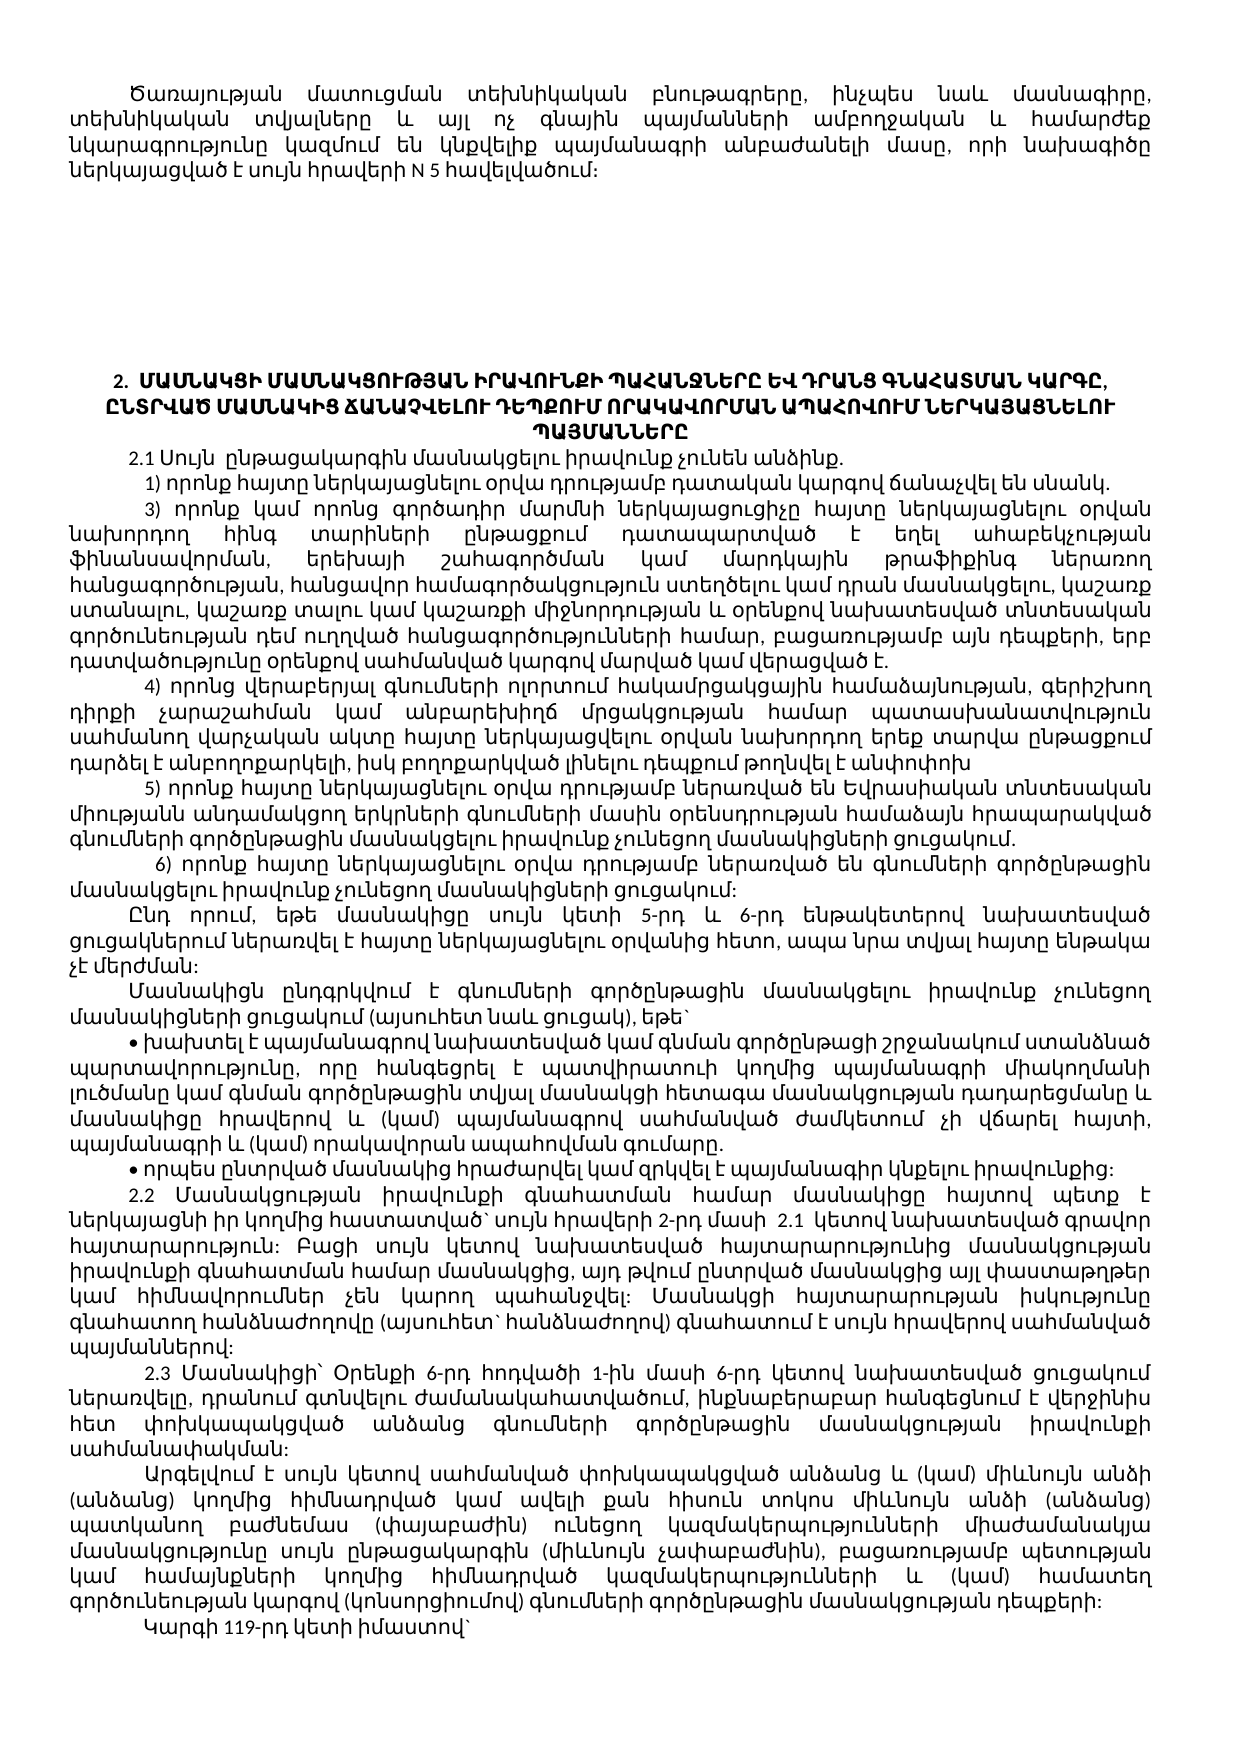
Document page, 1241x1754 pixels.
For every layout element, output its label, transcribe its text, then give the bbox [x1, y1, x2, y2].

text 3) որոնք կամ որոնց գործադիր մարմնի ներկայացուցիչը հայտը ներկայացնելու օրվան նախորդող հինգ տարիների ընթացքում դատապարտված է եղել ահաբեկչության ֆինանսավորման, երեխայի շահագործման կամ մարդկային թրաֆիքինգ ներառող հանցագործության, հանցավոր համագործակցություն ստեղծելու կամ դրան մասնակցելու, կաշառք ստանալու, կաշառք տալու կամ կաշառքի միջնորդության և օրենքով նախատեսված տնտեսական գործունեության դեմ ուղղված հանցագործությունների համար, բացառությամբ այն դեպքերի, երբ դատվածությունը օրենքով սահմանված կարգով մարված կամ վերացված է. [69, 496, 1152, 674]
text 2.3 Մասնակիցի՝ Օրենքի 6-րդ հոդվածի 1-ին մասի 6-րդ կետով նախատեսված ցուցակում ներառվելը, դրանում գտնվելու ժամանակահատվածում, ինքնաբերաբար հանգեցնում է վերջինիս հետ փոխկապակցված անձանց գնումների գործընթացին մասնակցության իրավունքի սահմանափակման: [69, 1360, 1152, 1462]
text Ծառայության մատուցման տեխնիկական բնութագրերը, ինչպես նաև մասնագիրը, տեխնիկական տվյալները և այլ ոչ գնային պայմանների ամբողջական և համարժեք նկարագրությունը կազմում են կնքվելիք պայմանագրի անբաժանելի մասը, որի նախագիծը ներկայացված է սույն հրավերի N 5 հավելվածում։ [69, 81, 1152, 183]
text 2. ՄԱՍՆԱԿՑԻ ՄԱՍՆԱԿՑՈՒԹՅԱՆ ԻՐԱՎՈՒՆՔԻ ՊԱՀԱՆՋՆԵՐԸ ԵՎ ԴՐԱՆՑ ԳՆԱՀԱՏՄԱՆ ԿԱՐԳԸ, ԸՆՏՐՎԱԾ ՄԱՍՆԱԿԻՑ ՃԱՆԱՉՎԵԼՈՒ ԴԵՊՔՈՒՄ ՈՐԱԿԱՎՈՐՄԱՆ ԱՊԱՀՈՎՈՒՄ ՆԵՐԿԱՅԱՑՆԵԼՈՒ ՊԱՅՄԱՆՆԵՐԸ [69, 369, 1152, 445]
text 2.1 Սույն ընթացակարգին մասնակցելու իրավունք չունեն անձինք. [69, 445, 1152, 470]
text 1) որոնք հայտը ներկայացնելու օրվա դրությամբ դատական կարգով ճանաչվել են սնանկ. [69, 470, 1152, 496]
text 5) որոնք հայտը ներկայացնելու օրվա դրությամբ ներառված են Եվրասիական տնտեսական միությանն անդամակցող երկրների գնումների մասին օրենսդրության համաձայն հրապարակված գնումների գործընթացին մասնակցելու իրավունք չունեցող մասնակիցների ցուցակում. [69, 775, 1152, 852]
text Մասնակիցն ընդգրկվում է գնումների գործընթացին մասնակցելու իրավունք չունեցող մասնակիցների ցուցակում (այսուհետ նաև ցուցակ), եթե` [69, 979, 1152, 1029]
text 4) որոնց վերաբերյալ գնումների ոլորտում հակամրցակցային համաձայնության, գերիշխող դիրքի չարաշահման կամ անբարեխիղճ մրցակցության համար պատասխանատվություն սահմանող վարչական ակտը հայտը ներկայացվելու օրվան նախորդող երեք տարվա ընթացքում դարձել է անբողոքարկելի, իսկ բողոքարկված լինելու դեպքում թողնվել է անփոփոխ [69, 674, 1152, 775]
text Արգելվում է սույն կետով սահմանված փոխկապակցված անձանց և (կամ) միևնույն անձի (անձանց) կողմից հիմնադրված կամ ավելի քան հիսուն տոկոս միևնույն անձի (անձանց) պատկանող բաժնեմաս (փայաբաժին) ունեցող կազմակերպությունների միաժամանակյա մասնակցությունը սույն ընթացակարգին (միևնույն չափաբաժնին), բացառությամբ պետության կամ համայնքների կողմից հիմնադրված կազմակերպությունների և (կամ) համատեղ գործունեության կարգով (կոնսորցիումով) գնումների գործընթացին մասնակցության դեպքերի: [69, 1462, 1152, 1614]
text Ընդ որում, եթե մասնակիցը սույն կետի 5-րդ և 6-րդ ենթակետերով նախատեսված ցուցակներում ներառվել է հայտը ներկայացնելու օրվանից հետո, ապա նրա տվյալ հայտը ենթակա չէ մերժման: [69, 902, 1152, 979]
text Կարգի 119-րդ կետի իմաստով` [69, 1614, 1152, 1639]
text • որպես ընտրված մասնակից հրաժարվել կամ զրկվել է պայմանագիր կնքելու իրավունքից: [69, 1157, 1152, 1182]
text 6) որոնք հայտը ներկայացնելու օրվա դրությամբ ներառված են գնումների գործընթացին մասնակցելու իրավունք չունեցող մասնակիցների ցուցակում: [69, 852, 1152, 902]
text 2.2 Մասնակցության իրավունքի գնահատման համար մասնակիցը հայտով պետք է ներկայացնի իր կողմից հաստատված` սույն հրավերի 2-րդ մասի 2.1 կետով նախատեսված գրավոր հայտարարություն: Բացի սույն կետով նախատեսված հայտարարությունից մասնակցության իրավունքի գնահատման համար մասնակցից, այդ թվում ընտրված մասնակցից այլ փաստաթղթեր կամ հիմնավորումներ չեն կարող պահանջվել: Մասնակցի հայտարարության իսկությունը գնահատող հանձնաժողովը (այսուհետ` հանձնաժողով) գնահատում է սույն հրավերով սահմանված պայմաններով: [69, 1182, 1152, 1360]
text • խախտել է պայմանագրով նախատեսված կամ գնման գործընթացի շրջանակում ստանձնած պարտավորությունը, որը հանգեցրել է պատվիրատուի կողմից պայմանագրի միակողմանի լուծմանը կամ գնման գործընթացին տվյալ մասնակցի հետագա մասնակցության դադարեցմանը և մասնակիցը հրավերով և (կամ) պայմանագրով սահմանված ժամկետում չի վճարել հայտի, պայմանագրի և (կամ) որակավորան ապահովման գումարը. [69, 1029, 1152, 1157]
